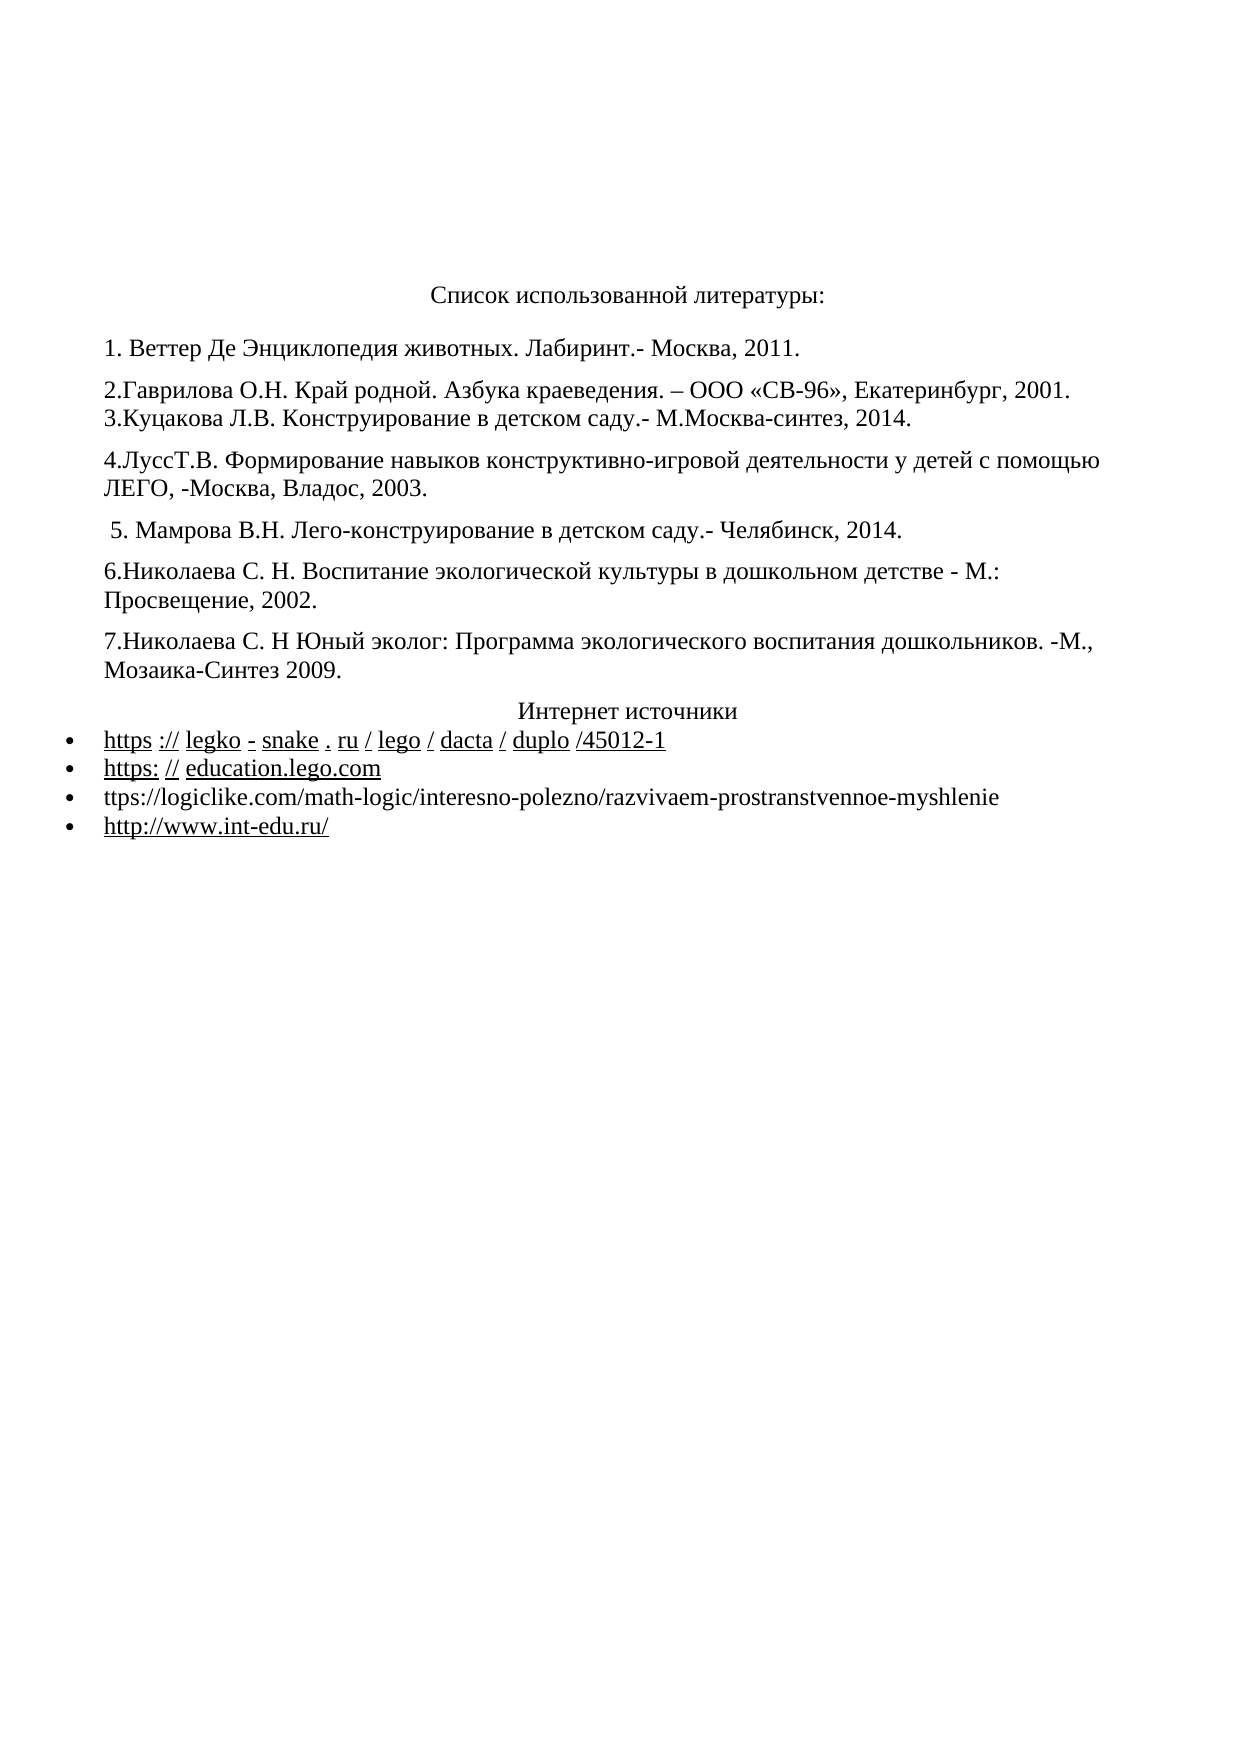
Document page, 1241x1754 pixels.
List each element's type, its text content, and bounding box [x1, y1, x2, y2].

text Интернет источники [103, 696, 1152, 725]
text 1. Веттер Де Энциклопедия животных. Лабиринт.- Москва, 2011. [103, 333, 1152, 362]
text Список использованной литературы: [103, 280, 1152, 308]
text 6.Николаева С. Н. Воспитание экологической культуры в дошкольном детстве - М.: Просвещение, 2002. [103, 556, 1152, 613]
text 7.Николаева С. Н Юный эколог: Программа экологического воспитания дошкольников. -М., Мозаика-Синтез 2009. [103, 626, 1152, 683]
list ttps://logiclike.com/math-logic/interesno-polezno/razvivaem-prostranstvennoe-myshlenie [66, 782, 1152, 811]
list http://www.int-edu.ru/ [66, 811, 1152, 840]
text 2.Гаврилова О.Н. Край родной. Азбука краеведения. – ООО «СВ-96», Екатеринбург, 2001. 3.Куцакова Л.В. Конструирование в детском саду.- М.Москва-синтез, 2014. [103, 375, 1152, 432]
list https: // education.lego.com [66, 753, 1152, 782]
text 5. Мамрова В.Н. Лего-конструирование в детском саду.- Челябинск, 2014. [103, 515, 1152, 543]
list https :// legko - snake . ru / lego / dacta / duplo /45012-1 [66, 725, 1152, 753]
text 4.ЛуссТ.В. Формирование навыков конструктивно-игровой деятельности у детей с помощью ЛЕГО, -Москва, Владос, 2003. [103, 445, 1152, 502]
